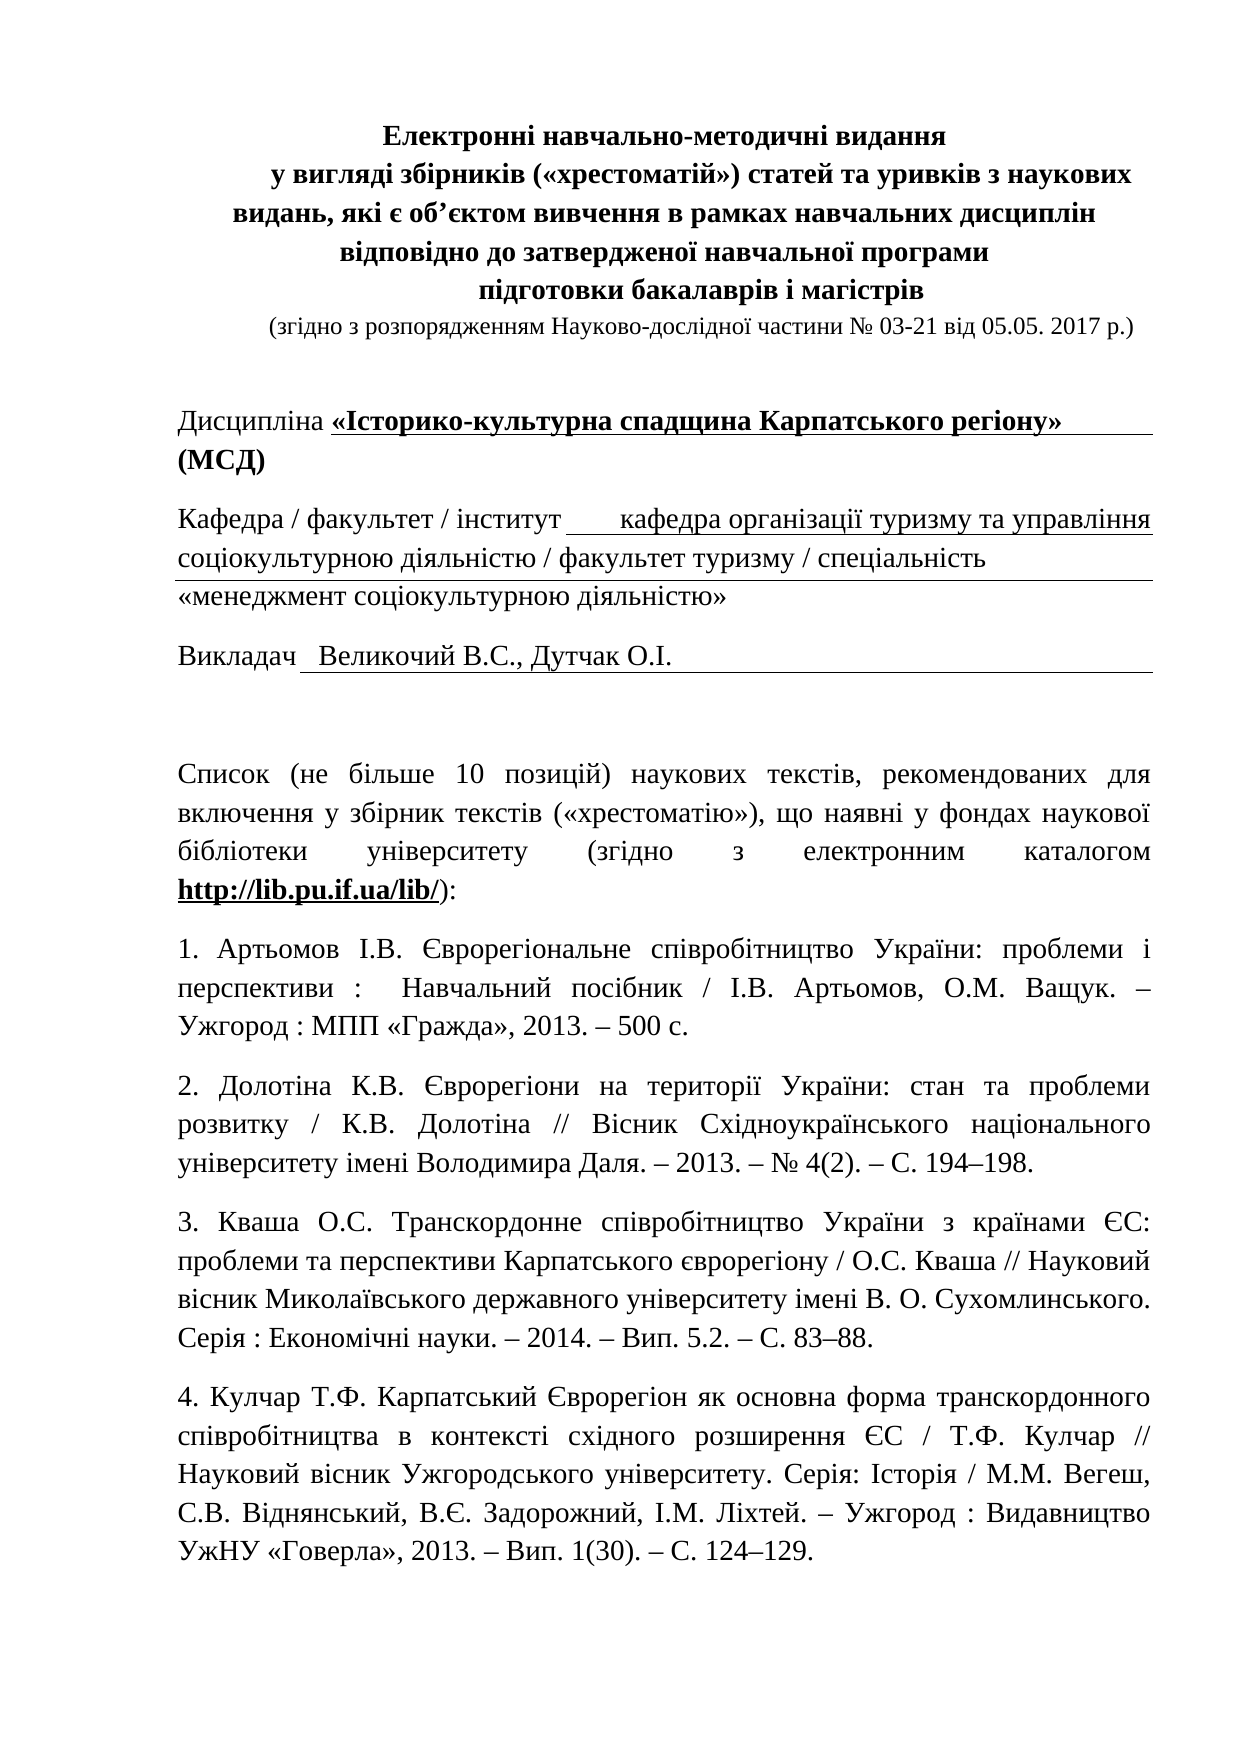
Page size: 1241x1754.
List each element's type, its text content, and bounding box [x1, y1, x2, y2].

text Викладач Великочий В.С., Дутчак О.І. [177, 638, 1152, 671]
text 2. Долотіна К.В. Єврорегіони на території України: стан та проблеми розвитку / К.В. Долотіна // Вісник Східноукраїнського національного університету імені Володимира Даля. – 2013. – № 4(2). – С. 194–198. [177, 1068, 1152, 1178]
text 4. Кулчар Т.Ф. Карпатський Єврорегіон як основна форма транскордонного співробітництва в контексті східного розширення ЄС / Т.Ф. Кулчар // Науковий вісник Ужгородського університету. Серія: Історія / М.М. Вегеш, С.В. Віднянський, В.Є. Задорожний, І.М. Ліхтей. – Ужгород : Видавництво УжНУ «Говерла», 2013. – Вип. 1(30). – С. 124–129. [177, 1379, 1152, 1567]
text Кафедра / факультет / інститут кафедра організації туризму та управління соціокультурною діяльністю / факультет туризму / спеціальність «менеджмент соціокультурною діяльністю» [177, 501, 1152, 580]
text (згідно з розпорядженням Науково-дослідної частини № 03-21 від 05.05. 2017 р.) [177, 311, 1152, 339]
text Список (не більше 10 позицій) наукових текстів, рекомендованих для включення у збірник текстів («хрестоматію»), що наявні у фондах наукової бібліотеки університету (згідно з електронним каталогом http://lib.pu.if.ua/lib/): [177, 756, 1152, 906]
text Дисципліна «Історико-культурна спадщина Карпатського регіону» (МСД) [177, 403, 1152, 475]
text 3. Кваша О.С. Транскордонне співробітництво України з країнами ЄС: проблеми та перспективи Карпатського єврорегіону / О.С. Кваша // Науковий вісник Миколаївського державного університету імені В. О. Сухомлинського. Серія : Економічні науки. – 2014. – Вип. 5.2. – С. 83–88. [177, 1204, 1152, 1353]
text Електронні навчально-методичні видання [177, 118, 1152, 152]
text 1. Артьомов І.В. Єврорегіональне співробітництво України: проблеми і перспективи : Навчальний посібник / І.В. Артьомов, О.М. Ващук. – Ужгород : МПП «Гражда», 2013. – 500 с. [177, 931, 1152, 1042]
text підготовки бакалаврів і магістрів [177, 272, 1152, 306]
text Кафедра / факультет / інститут кафедра організації туризму та управління соціокультурною діяльністю / факультет туризму / спеціальність «менеджмент соціокультурною діяльністю» [177, 581, 1152, 612]
text у вигляді збірників («хрестоматій») статей та уривків з наукових видань, які є об’єктом вивчення в рамках навчальних дисциплін відповідно до затвердженої навчальної програми [177, 157, 1152, 267]
